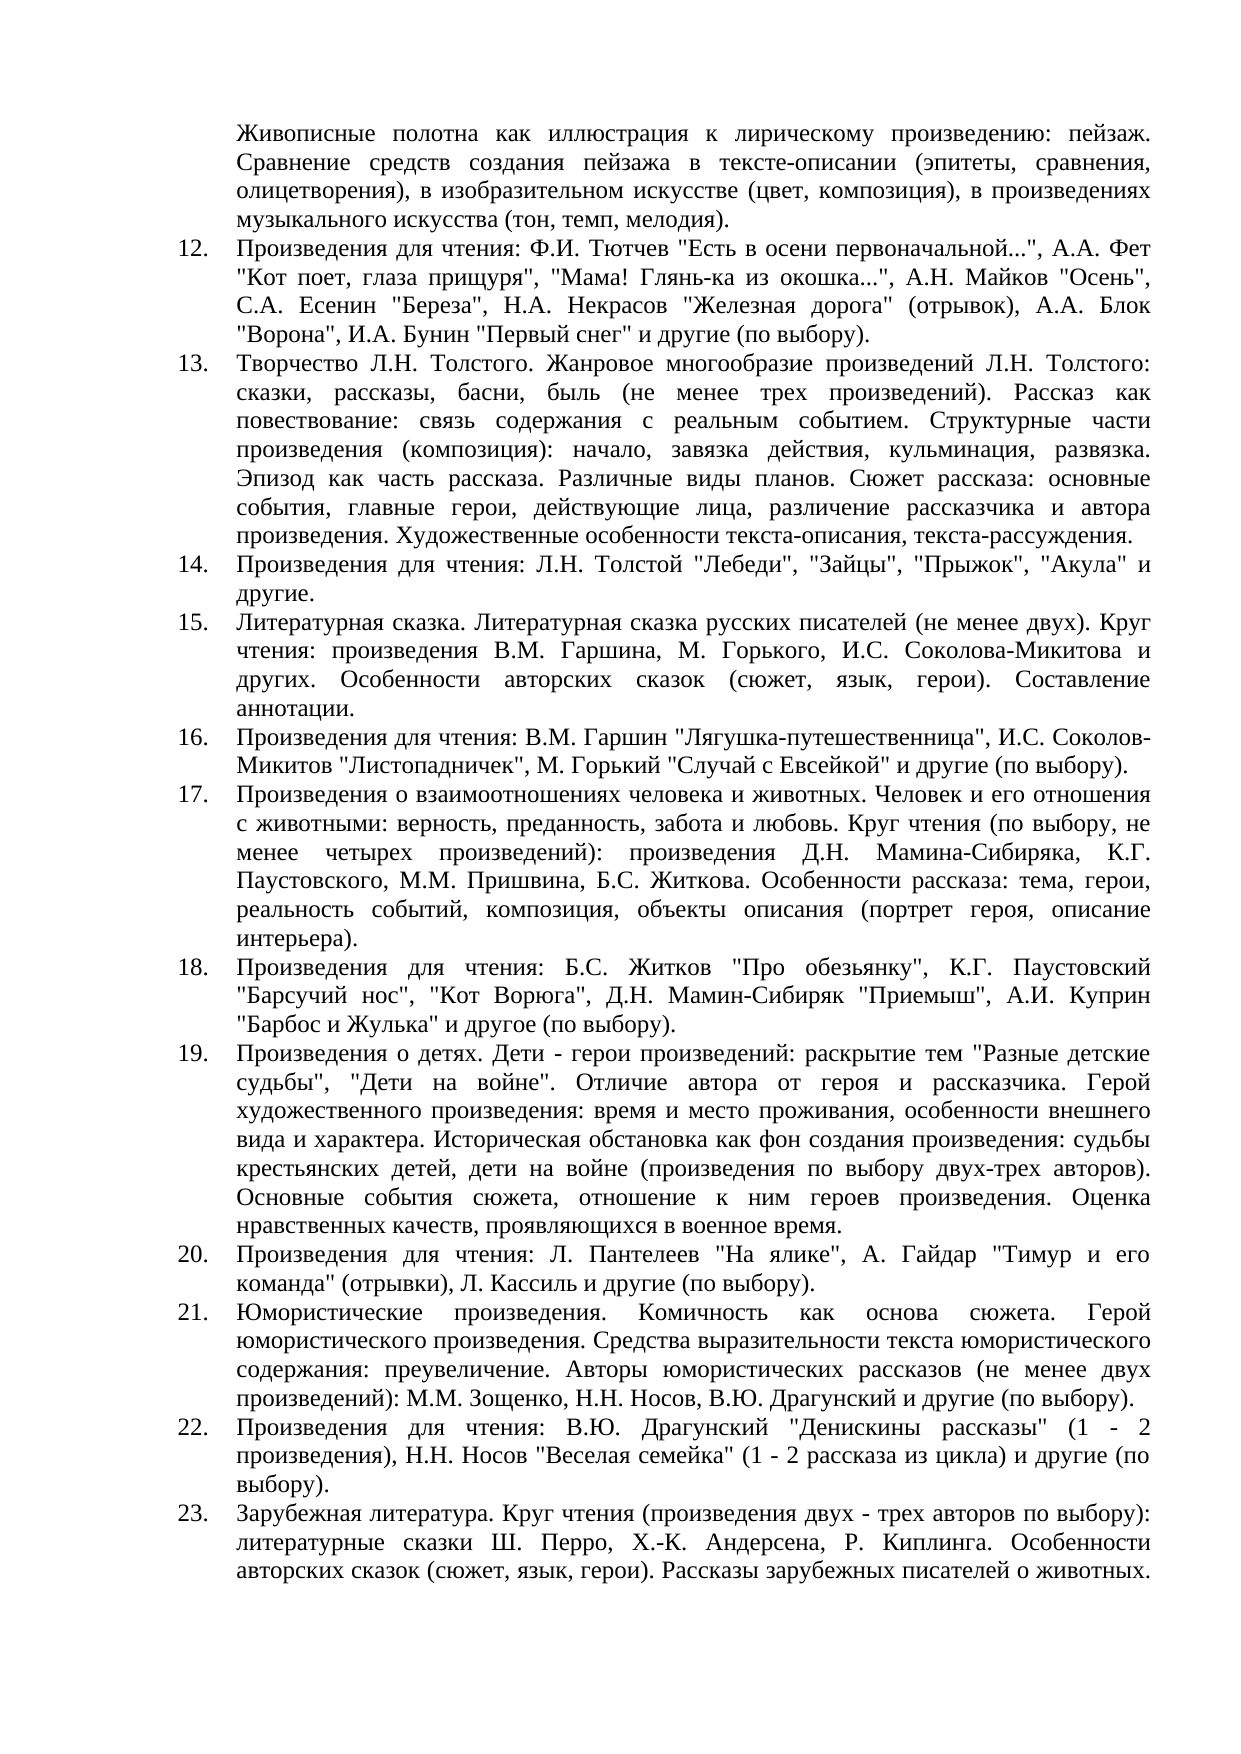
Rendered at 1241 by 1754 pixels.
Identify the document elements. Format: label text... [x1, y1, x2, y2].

list Произведения для чтения: В.Ю. Драгунский "Денискины рассказы" (1 - 2 произведения), Н.Н. Носов "Веселая семейка" (1 - 2 рассказа из цикла) и другие (по выбору). [177, 1412, 1152, 1498]
list Произведения о взаимоотношениях человека и животных. Человек и его отношения с животными: верность, преданность, забота и любовь. Круг чтения (по выбору, не менее четырех произведений): произведения Д.Н. Мамина-Сибиряка, К.Г. Паустовского, М.М. Пришвина, Б.С. Житкова. Особенности рассказа: тема, герои, реальность событий, композиция, объекты описания (портрет героя, описание интерьера). [177, 779, 1152, 952]
list Литературная сказка. Литературная сказка русских писателей (не менее двух). Круг чтения: произведения В.М. Гаршина, М. Горького, И.С. Соколова-Микитова и других. Особенности авторских сказок (сюжет, язык, герои). Составление аннотации. [177, 607, 1152, 722]
list Произведения для чтения: Б.С. Житков "Про обезьянку", К.Г. Паустовский "Барсучий нос", "Кот Ворюга", Д.Н. Мамин-Сибиряк "Приемыш", А.И. Куприн "Барбос и Жулька" и другое (по выбору). [177, 952, 1152, 1038]
list Юмористические произведения. Комичность как основа сюжета. Герой юмористического произведения. Средства выразительности текста юмористического содержания: преувеличение. Авторы юмористических рассказов (не менее двух произведений): М.М. Зощенко, Н.Н. Носов, В.Ю. Драгунский и другие (по выбору). [177, 1297, 1152, 1412]
list Произведения для чтения: В.М. Гаршин "Лягушка-путешественница", И.С. Соколов-Микитов "Листопадничек", М. Горький "Случай с Евсейкой" и другие (по выбору). [177, 722, 1152, 779]
list Произведения для чтения: Ф.И. Тютчев "Есть в осени первоначальной...", А.А. Фет "Кот поет, глаза прищуря", "Мама! Глянь-ка из окошка...", А.Н. Майков "Осень", С.А. Есенин "Береза", Н.А. Некрасов "Железная дорога" (отрывок), А.А. Блок "Ворона", И.А. Бунин "Первый снег" и другие (по выбору). [177, 233, 1152, 348]
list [177, 1498, 1152, 1584]
list Произведения для чтения: Л.Н. Толстой "Лебеди", "Зайцы", "Прыжок", "Акула" и другие. [177, 549, 1152, 607]
list Произведения о детях. Дети - герои произведений: раскрытие тем "Разные детские судьбы", "Дети на войне". Отличие автора от героя и рассказчика. Герой художественного произведения: время и место проживания, особенности внешнего вида и характера. Историческая обстановка как фон создания произведения: судьбы крестьянских детей, дети на войне (произведения по выбору двух-трех авторов). Основные события сюжета, отношение к ним героев произведения. Оценка нравственных качеств, проявляющихся в военное время. [177, 1038, 1152, 1239]
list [177, 118, 1152, 233]
list Произведения для чтения: Л. Пантелеев "На ялике", А. Гайдар "Тимур и его команда" (отрывки), Л. Кассиль и другие (по выбору). [177, 1239, 1152, 1297]
list Творчество Л.Н. Толстого. Жанровое многообразие произведений Л.Н. Толстого: сказки, рассказы, басни, быль (не менее трех произведений). Рассказ как повествование: связь содержания с реальным событием. Структурные части произведения (композиция): начало, завязка действия, кульминация, развязка. Эпизод как часть рассказа. Различные виды планов. Сюжет рассказа: основные события, главные герои, действующие лица, различение рассказчика и автора произведения. Художественные особенности текста-описания, текста-рассуждения. [177, 348, 1152, 549]
